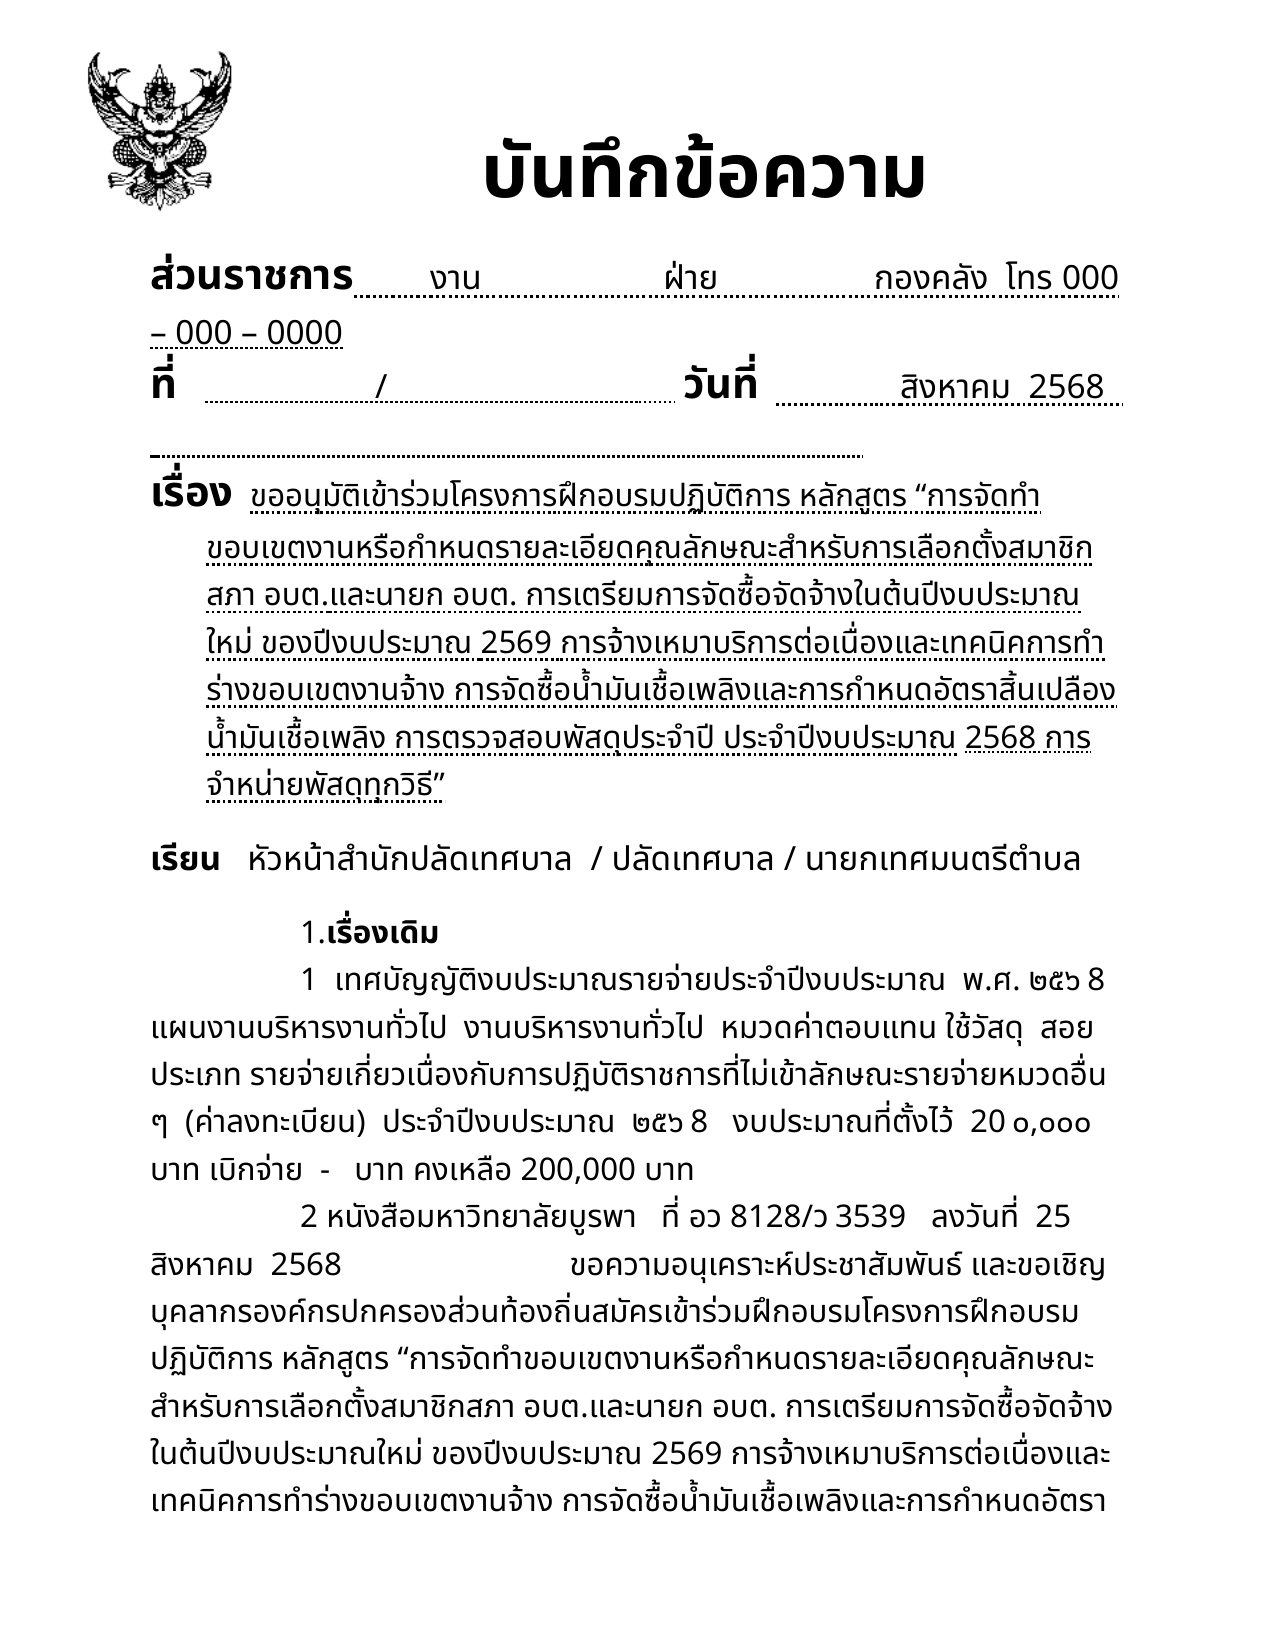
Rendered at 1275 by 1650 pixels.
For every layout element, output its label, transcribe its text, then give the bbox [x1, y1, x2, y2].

text เรียน หัวหน้าสำนักปลัดเทศบาล / ปลัดเทศบาล / นายกเทศมนตรีตำบล [150, 834, 1125, 885]
text เรื่อง ขออนุมัติเข้าร่วมโครงการฝึกอบรมปฏิบัติการ หลักสูตร “การจัดทำขอบเขตงานหรือกำหนดรายละเอียดคุณลักษณะสำหรับการเลือกตั้งสมาชิกสภา อบต.และนายก อบต. การเตรียมการจัดซื้อจัดจ้างในต้นปีงบประมาณใหม่ ของปีงบประมาณ 2569 การจ้างเหมาบริการต่อเนื่องและเทคนิคการทำร่างขอบเขตงานจ้าง การจัดซื้อน้ำมันเชื้อเพลิงและการกำหนดอัตราสิ้นเปลืองน้ำมันเชื้อเพลิง การตรวจสอบพัสดุประจำปี ประจำปีงบประมาณ 2568 การจำหน่ายพัสดุทุกวิธี” [150, 462, 1125, 809]
text 1.เรื่องเดิม [150, 910, 1125, 957]
text ที่ / วันที่ สิงหาคม 2568 … [150, 354, 1125, 462]
text บันทึกข้อความ [150, 118, 1125, 231]
text 1 เทศบัญญัติงบประมาณรายจ่ายประจำปีงบประมาณ พ.ศ. ๒๕๖8 แผนงานบริหารงานทั่วไป งานบริหารงานทั่วไป หมวดค่าตอบแทน ใช้วัสดุ สอย ประเภท รายจ่ายเกี่ยวเนื่องกับการปฏิบัติราชการที่ไม่เข้าลักษณะรายจ่ายหมวดอื่น ๆ (ค่าลงทะเบียน) ประจำปีงบประมาณ ๒๕๖8 งบประมาณที่ตั้งไว้ 20๐,๐๐๐ บาท เบิกจ่าย - บาท คงเหลือ 200,000 บาท [150, 957, 1125, 1194]
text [150, 1194, 1125, 1526]
picture [79, 46, 238, 215]
text ส่วนราชการ งาน ฝ่าย กองคลัง โทร 000 – 000 – 0000 [150, 246, 1125, 354]
